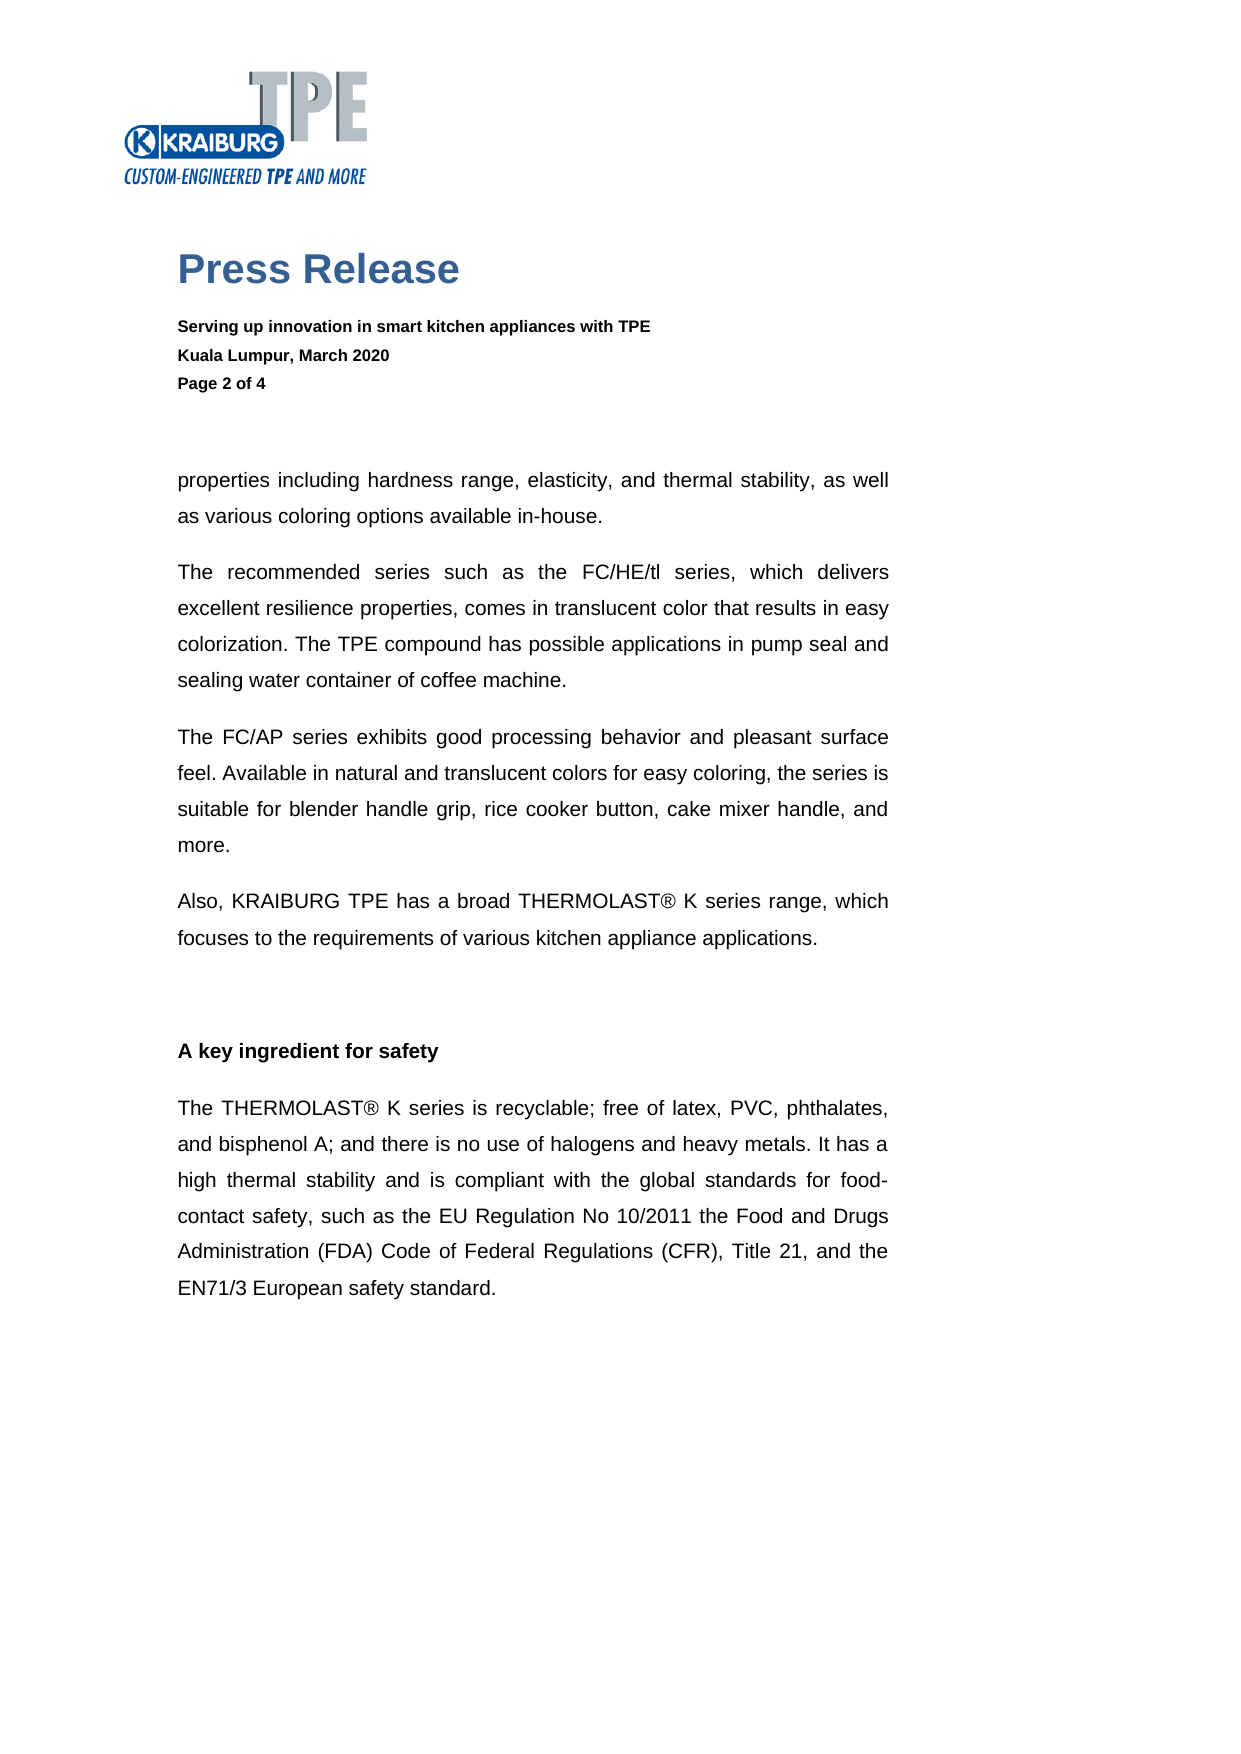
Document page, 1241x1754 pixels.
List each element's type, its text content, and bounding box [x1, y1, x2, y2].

text A key ingredient for safety [177, 1039, 889, 1063]
text The THERMOLAST® K series is recyclable; free of latex, PVC, phthalates, and bisphenol A; and there is no use of halogens and heavy metals. It has a high thermal stability and is compliant with the global standards for food-contact safety, such as the EU Regulation No 10/2011 the Food and Drugs Administration (FDA) Code of Federal Regulations (CFR), Title 21, and the EN71/3 European safety standard. [177, 1096, 889, 1299]
text Also, KRAIBURG TPE has a broad THERMOLAST® K series range, which focuses to the requirements of various kitchen appliance applications. [177, 889, 889, 949]
picture [112, 55, 379, 200]
text The recommended series such as the FC/HE/tl series, which delivers excellent resilience properties, comes in translucent color that results in easy colorization. The TPE compound has possible applications in pump seal and sealing water container of coffee machine. [177, 560, 889, 692]
text The FC/AP series exhibits good processing behavior and pleasant surface feel. Available in natural and translucent colors for easy coloring, the series is suitable for blender handle grip, rice cooker button, cake mixer handle, and more. [177, 725, 889, 857]
